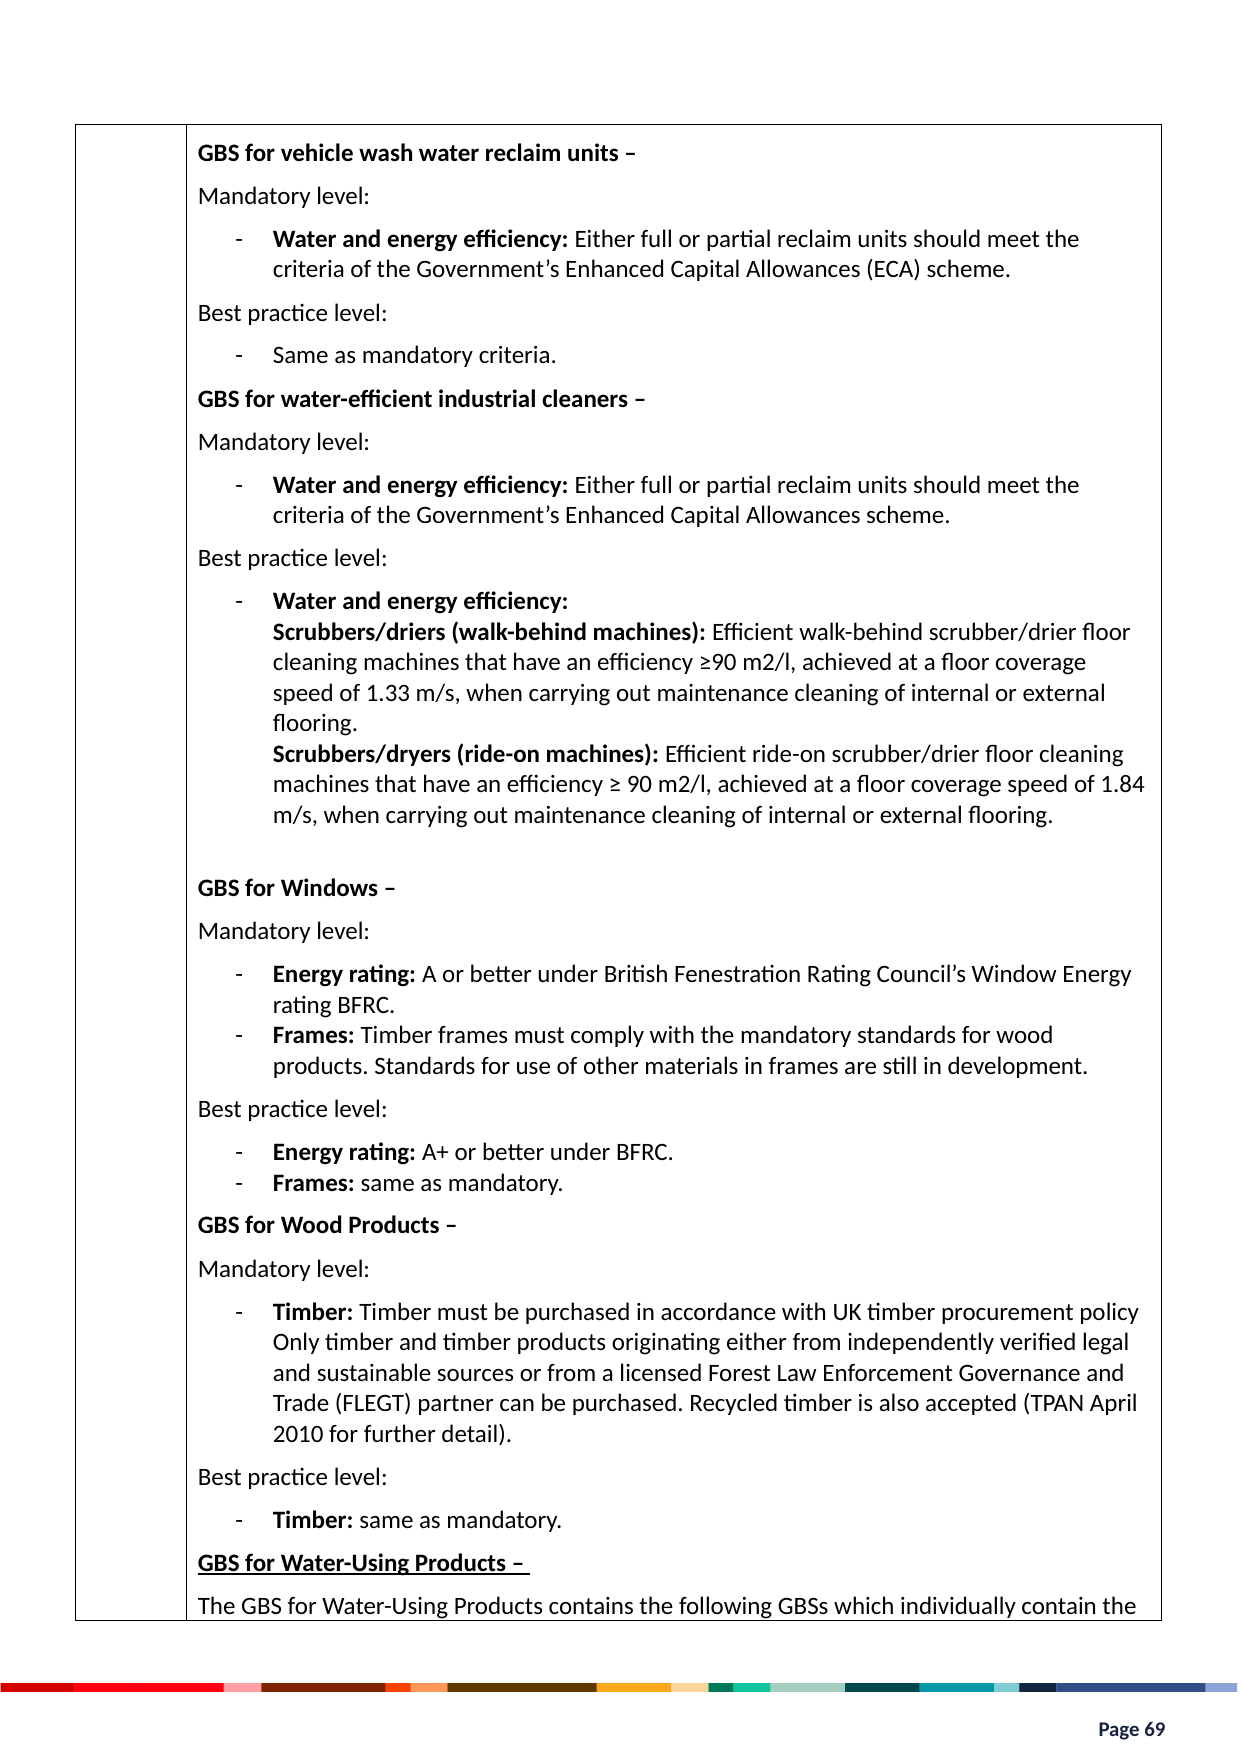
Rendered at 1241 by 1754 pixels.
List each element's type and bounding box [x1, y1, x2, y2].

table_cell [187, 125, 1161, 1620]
picture [0, 1683, 1236, 1692]
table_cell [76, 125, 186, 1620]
